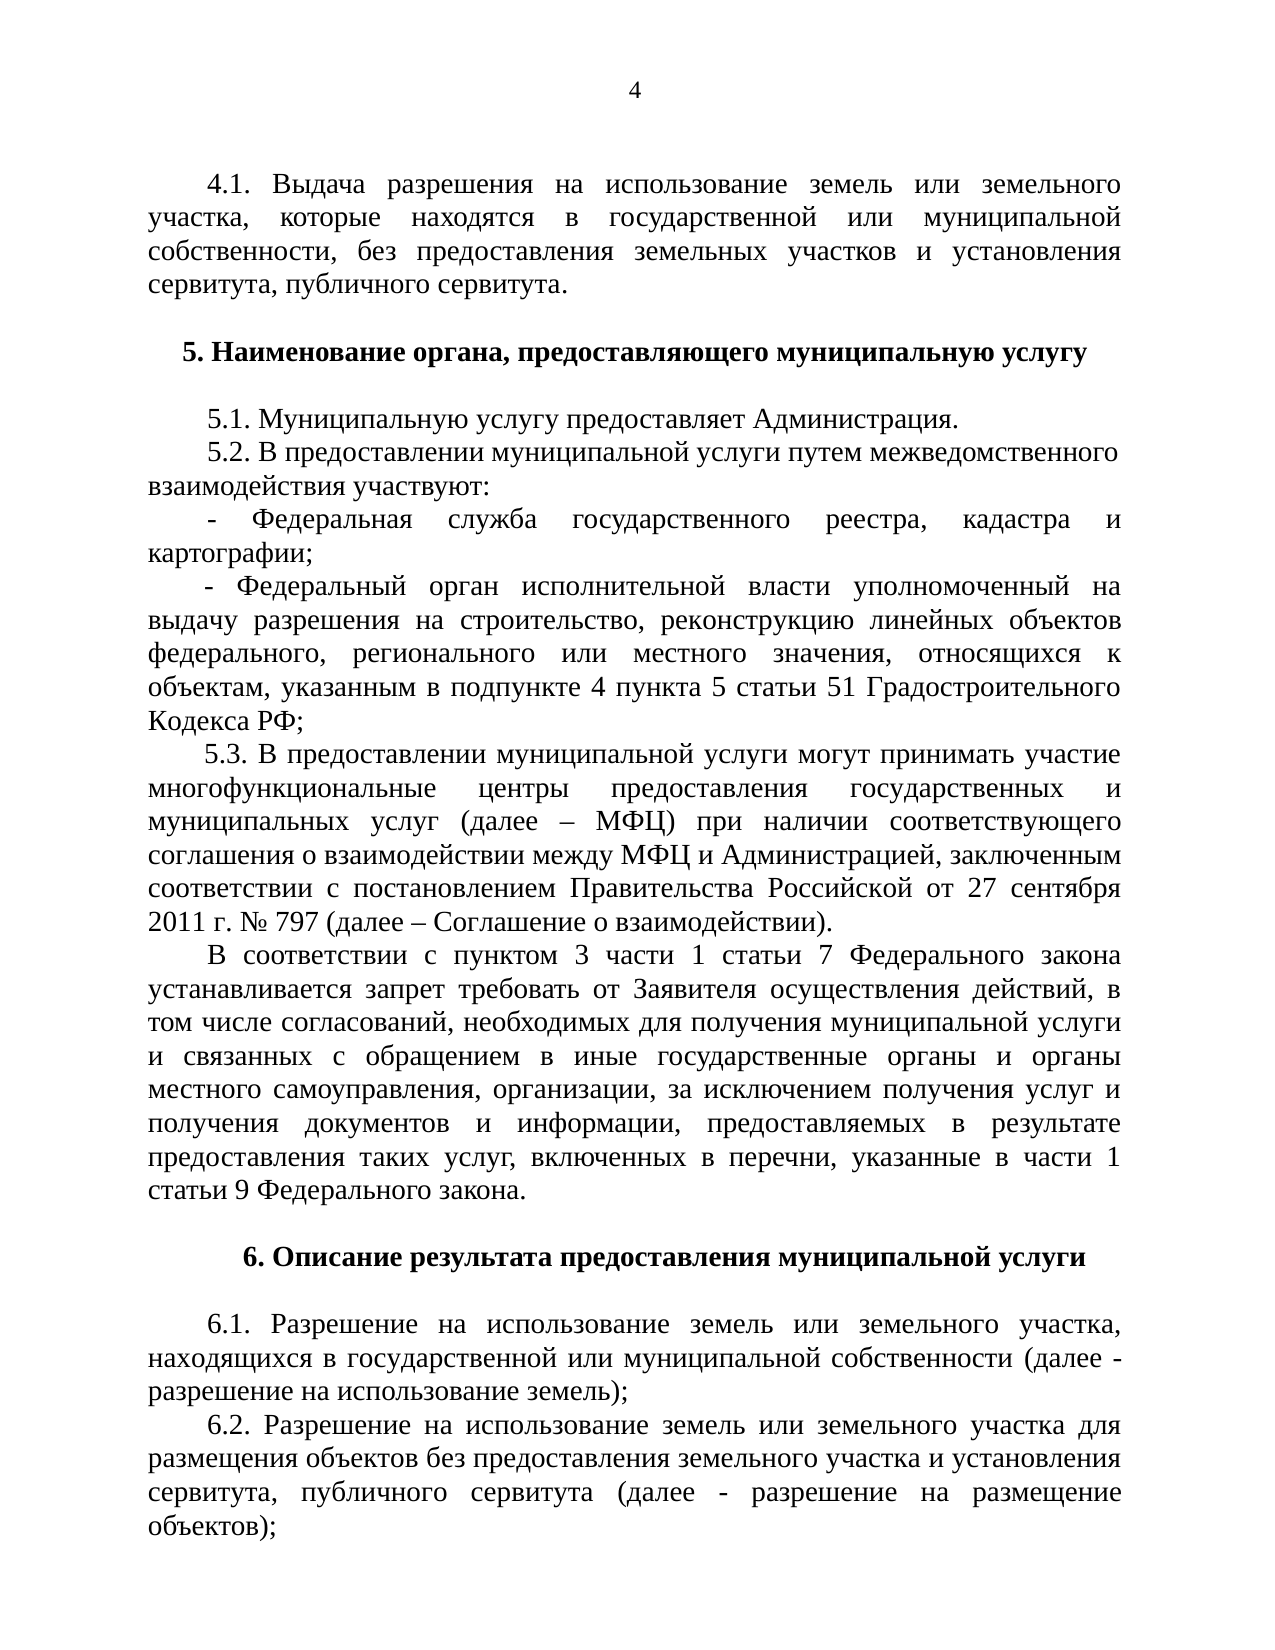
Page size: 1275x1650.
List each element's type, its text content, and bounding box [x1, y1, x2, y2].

text 6.2. Разрешение на использование земель или земельного участка для размещения объектов без предоставления земельного участка и установления сервитута, публичного сервитута (далее - разрешение на размещение объектов); [148, 1407, 1122, 1541]
text 5.3. В предоставлении муниципальной услуги могут принимать участие многофункциональные центры предоставления государственных и муниципальных услуг (далее – МФЦ) при наличии соответствующего соглашения о взаимодействии между МФЦ и Администрацией, заключенным соответствии с постановлением Правительства Российской от 27 сентября 2011 г. № 797 (далее – Соглашение о взаимодействии). [148, 736, 1122, 937]
text 5.2. В предоставлении муниципальной услуги путем межведомственного взаимодействия участвуют: [148, 434, 1122, 501]
text 5.1. Муниципальную услугу предоставляет Администрация. [148, 401, 1122, 434]
text - Федеральная служба государственного реестра, кадастра и картографии; [148, 501, 1122, 568]
text 6.1. Разрешение на использование земель или земельного участка, находящихся в государственной или муниципальной собственности (далее - разрешение на использование земель); [148, 1306, 1122, 1407]
text 5. Наименование органа, предоставляющего муниципальную услугу [148, 334, 1122, 367]
text 6. Описание результата предоставления муниципальной услуги [148, 1239, 1122, 1273]
text 4.1. Выдача разрешения на использование земель или земельного участка, которые находятся в государственной или муниципальной собственности, без предоставления земельных участков и установления сервитута, публичного сервитута. [148, 166, 1122, 300]
text В соответствии с пунктом 3 части 1 статьи 7 Федерального закона устанавливается запрет требовать от Заявителя осуществления действий, в том числе согласований, необходимых для получения муниципальной услуги и связанных с обращением в иные государственные органы и органы местного самоуправления, организации, за исключением получения услуг и получения документов и информации, предоставляемых в результате предоставления таких услуг, включенных в перечни, указанные в части 1 статьи 9 Федерального закона. [148, 937, 1122, 1206]
text - Федеральный орган исполнительной власти уполномоченный на выдачу разрешения на строительство, реконструкцию линейных объектов федерального, регионального или местного значения, относящихся к объектам, указанным в подпункте 4 пункта 5 статьи 51 Градостроительного Кодекса РФ; [148, 568, 1122, 736]
